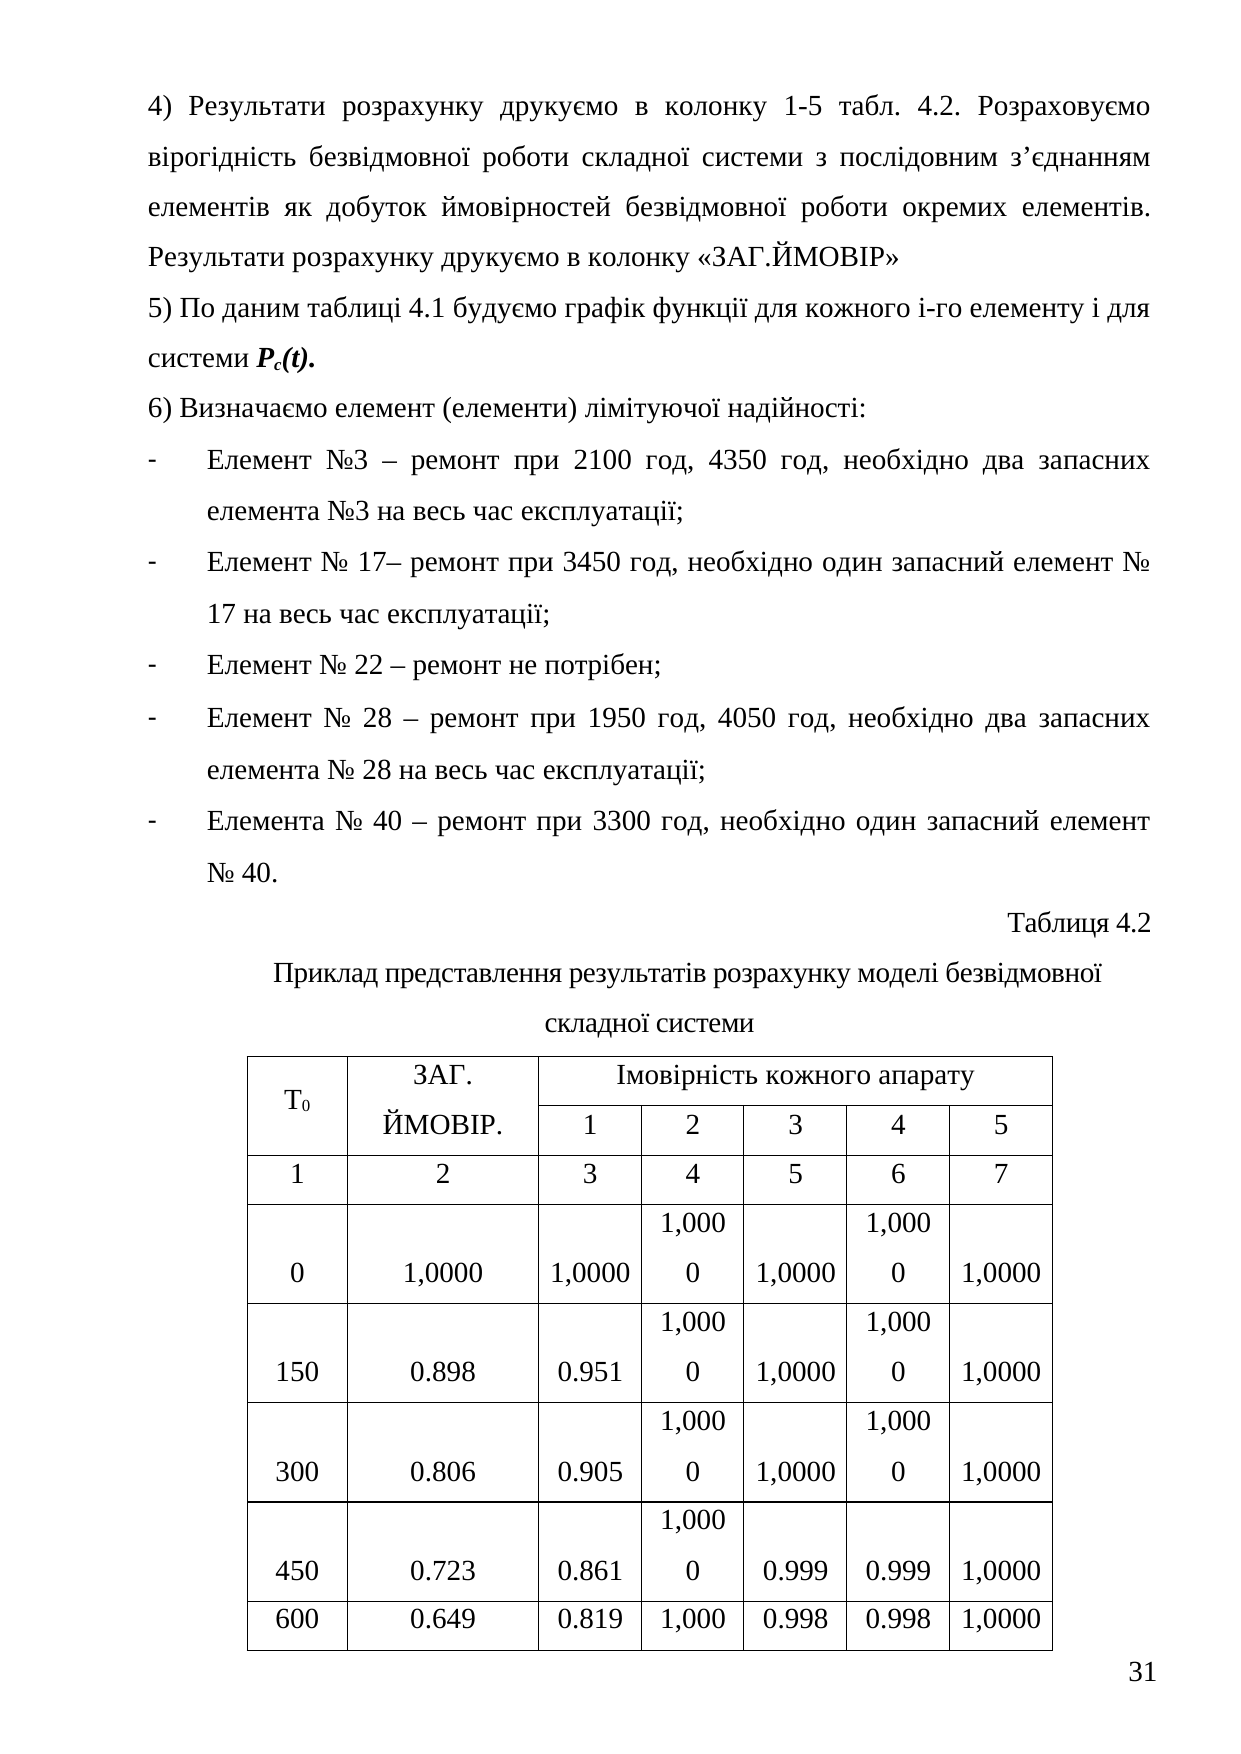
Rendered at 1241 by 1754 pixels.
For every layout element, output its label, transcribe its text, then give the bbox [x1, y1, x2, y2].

table_cell 1,0000 [847, 1403, 949, 1501]
table_cell 1,0000 [950, 1205, 1052, 1303]
table_header ЗАГ. ЙМОВІР. [348, 1057, 538, 1155]
table_cell 0.723 [348, 1503, 538, 1601]
table_cell 0.999 [847, 1503, 949, 1601]
table_cell 5 [744, 1156, 846, 1204]
table_cell 0.999 [744, 1503, 846, 1601]
text 6) Визначаємо елемент (елементи) лімітуючої надійності: [148, 390, 1152, 424]
list Елемент № 22 – ремонт не потрібен; [148, 646, 1152, 682]
table_cell 7 [950, 1156, 1052, 1204]
table_cell 1 [248, 1156, 347, 1204]
table_cell 1,0000 [744, 1403, 846, 1501]
table_cell 3 [539, 1156, 641, 1204]
table_cell 1,0000 [950, 1403, 1052, 1501]
table_cell 1,0000 [642, 1205, 743, 1303]
table_cell 2 [348, 1156, 538, 1204]
table_cell 1,0000 [847, 1304, 949, 1402]
table_cell 0 [248, 1205, 347, 1303]
table_cell 1,0000 [950, 1503, 1052, 1601]
table_cell 0.998 [847, 1602, 949, 1649]
table_header Імовірність кожного апарату [539, 1057, 1052, 1105]
table_cell 3 [744, 1106, 846, 1155]
table_cell 0.898 [348, 1304, 538, 1402]
table_cell 1,0000 [642, 1304, 743, 1402]
table_cell 2 [642, 1106, 743, 1155]
table_cell 0.861 [539, 1503, 641, 1601]
table_cell 1,0000 [642, 1602, 743, 1649]
table_cell 1,0000 [950, 1602, 1052, 1649]
table_cell 450 [248, 1503, 347, 1601]
table_cell 1,0000 [950, 1304, 1052, 1402]
table_cell 1,0000 [539, 1205, 641, 1303]
text Приклад представлення результатів розрахунку моделі безвідмовної складної системи [148, 955, 1152, 1039]
table_cell 6 [847, 1156, 949, 1204]
text Таблиця 4.2 [148, 905, 1152, 938]
table_cell 300 [248, 1403, 347, 1501]
table_cell 1,0000 [642, 1403, 743, 1501]
list Елемент № 28 – ремонт при 1950 год, 4050 год, необхідно два запасних елемента № 28 на весь час експлуатації; [148, 699, 1152, 786]
list Елемент №3 – ремонт при 2100 год, 4350 год, необхідно два запасних елемента №3 на весь час експлуатації; [148, 441, 1152, 527]
table_cell 1,0000 [348, 1205, 538, 1303]
table_cell 1,0000 [642, 1503, 743, 1601]
table_cell 0.998 [744, 1602, 846, 1649]
text 5) По даним таблиці 4.1 будуємо графік функції для кожного і-го елементу і для системи Рc(t). [148, 290, 1152, 374]
text 4) Результати розрахунку друкуємо в колонку 1-5 табл. 4.2. Розраховуємо вірогідність безвідмовної роботи складної системи з послідовним з’єднанням елементів як добуток ймовірностей безвідмовної роботи окремих елементів. Результати розрахунку друкуємо в колонку «ЗАГ.ЙМОВІР» [148, 88, 1152, 273]
table_cell 4 [642, 1156, 743, 1204]
table_cell 1,0000 [744, 1304, 846, 1402]
list Елемента № 40 – ремонт при 3300 год, необхідно один запасний елемент № 40. [148, 802, 1152, 888]
table_cell 0.951 [539, 1304, 641, 1402]
table_cell 1,0000 [744, 1205, 846, 1303]
table_cell 150 [248, 1304, 347, 1402]
table_cell 0.819 [539, 1602, 641, 1649]
table_cell 600 [248, 1602, 347, 1649]
table_cell 0.806 [348, 1403, 538, 1501]
table_cell 5 [950, 1106, 1052, 1155]
table_cell 1 [539, 1106, 641, 1155]
table_cell 0.905 [539, 1403, 641, 1501]
table_cell 1,0000 [847, 1205, 949, 1303]
table_header T0 [248, 1057, 347, 1155]
table_cell 4 [847, 1106, 949, 1155]
table_cell 0.649 [348, 1602, 538, 1649]
list Елемент № 17– ремонт при 3450 год, необхідно один запасний елемент № 17 на весь час експлуатації; [148, 543, 1152, 629]
